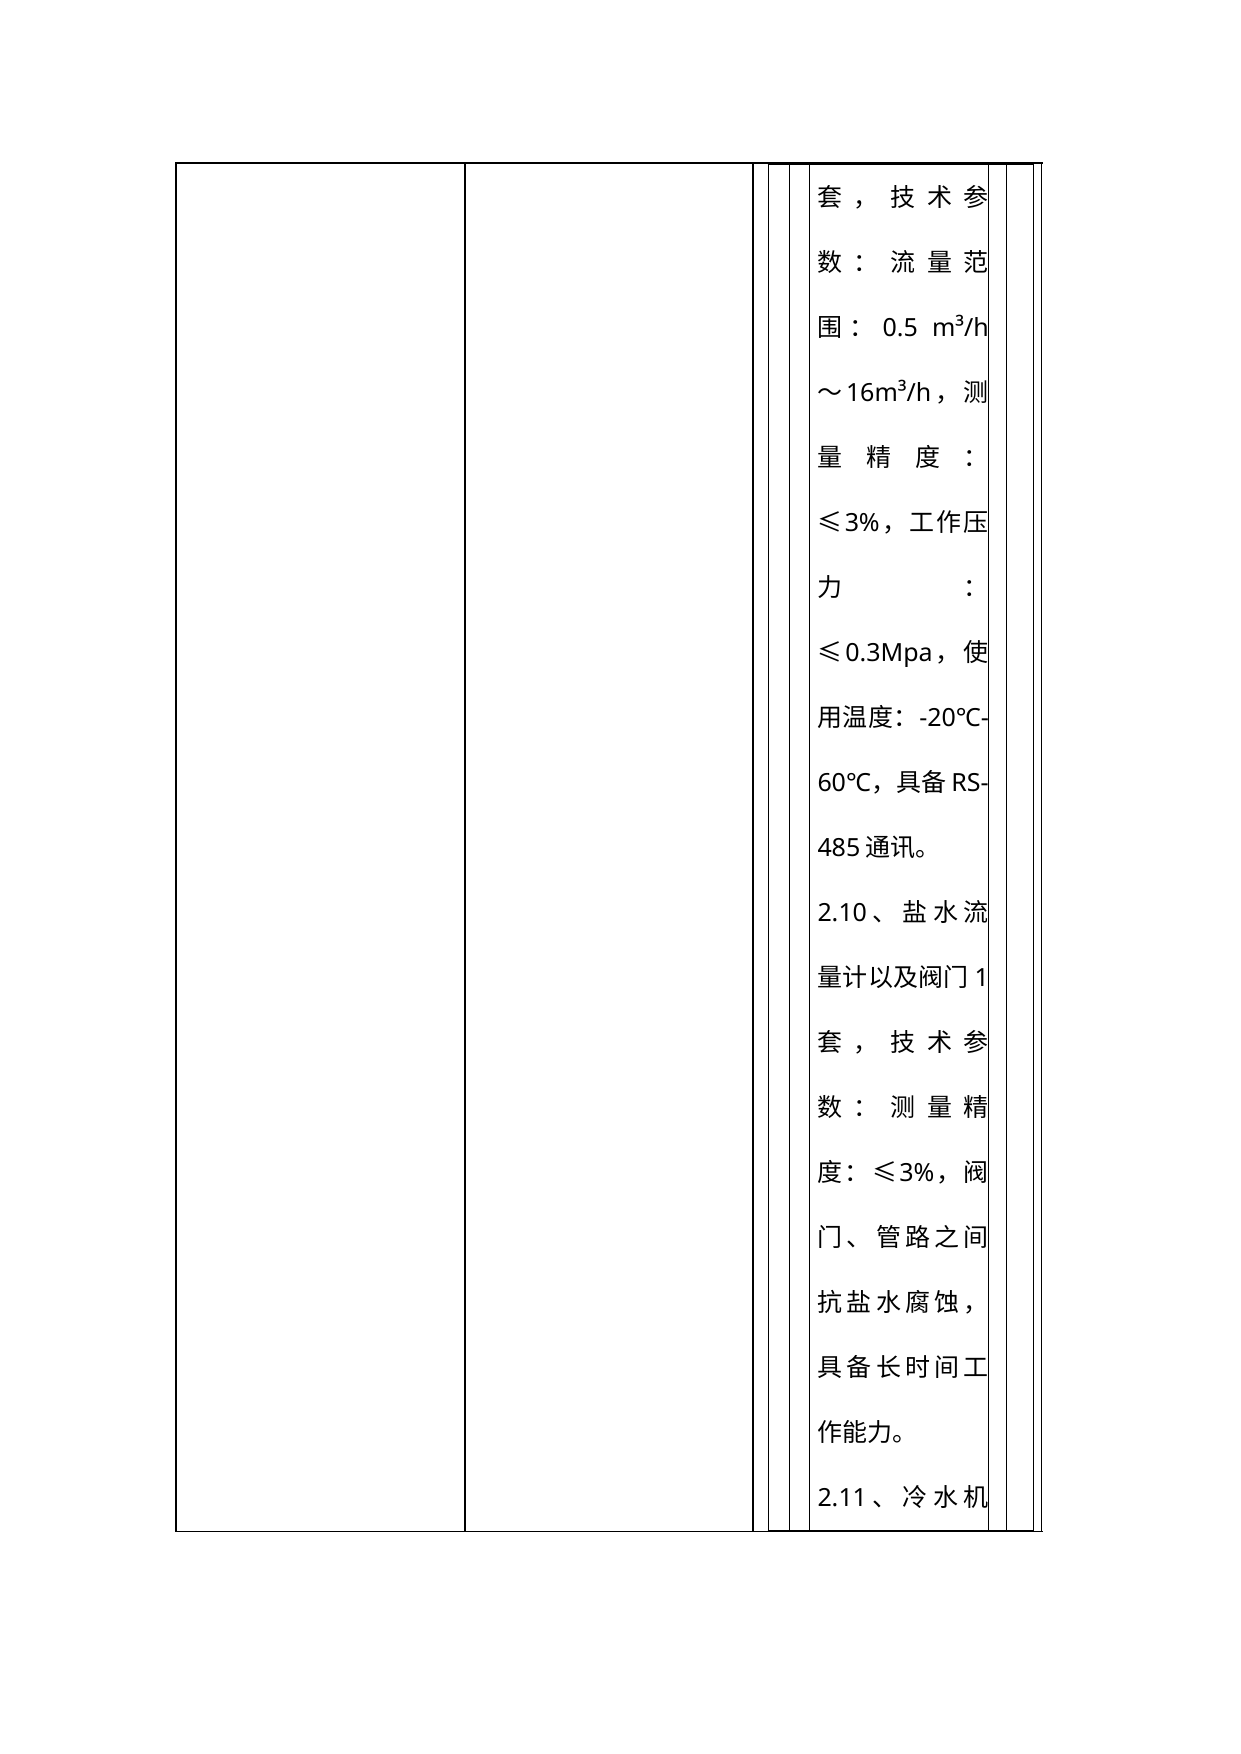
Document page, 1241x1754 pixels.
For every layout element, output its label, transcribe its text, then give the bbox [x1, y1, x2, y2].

table_cell 1 [177, 164, 464, 1531]
table_cell [466, 164, 752, 1531]
table_cell [1034, 164, 1041, 1531]
table_cell [754, 164, 768, 1531]
